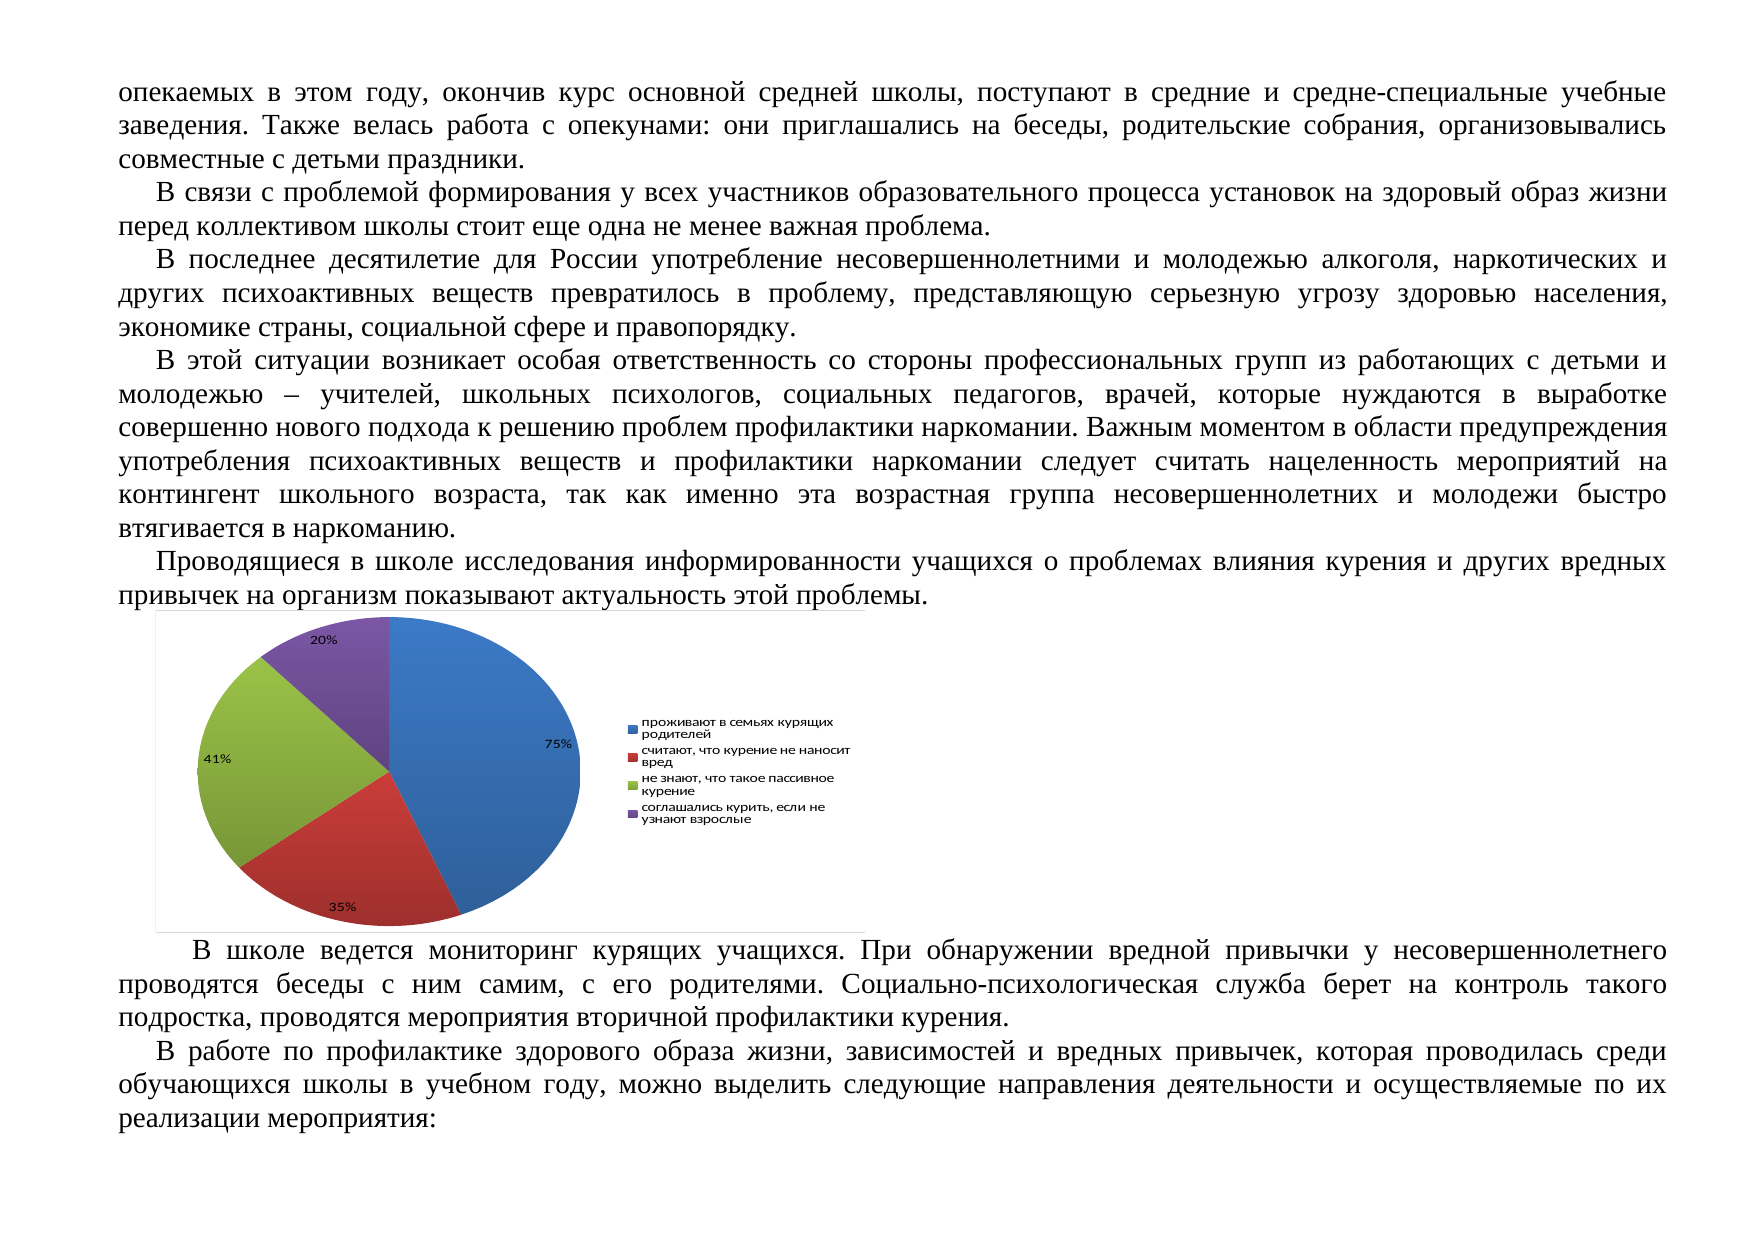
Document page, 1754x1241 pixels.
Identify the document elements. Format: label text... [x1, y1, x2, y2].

text В работе по профилактике здорового образа жизни, зависимостей и вредных привычек, которая проводилась среди обучающихся школы в учебном году, можно выделить следующие направления деятельности и осуществляемые по их реализации мероприятия: [118, 1033, 1668, 1134]
text В школе ведется мониторинг курящих учащихся. При обнаружении вредной привычки у несовершеннолетнего проводятся беседы с ним самим, с его родителями. Социально-психологическая служба берет на контроль такого подростка, проводятся мероприятия вторичной профилактики курения. [118, 932, 1668, 1033]
text В этой ситуации возникает особая ответственность со стороны профессиональных групп из работающих с детьми и молодежью – учителей, школьных психологов, социальных педагогов, врачей, которые нуждаются в выработке совершенно нового подхода к решению проблем профилактики наркомании. Важным моментом в области предупреждения употребления психоактивных веществ и профилактики наркомании следует считать нацеленность мероприятий на контингент школьного возраста, так как именно эта возрастная группа несовершеннолетних и молодежи быстро втягивается в наркоманию. [118, 342, 1668, 543]
text В последнее десятилетие для России употребление несовершеннолетними и молодежью алкоголя, наркотических и других психоактивных веществ превратилось в проблему, представляющую серьезную угрозу здоровью населения, экономике страны, социальной сфере и правопорядку. [118, 242, 1668, 342]
text В связи с проблемой формирования у всех участников образовательного процесса установок на здоровый образ жизни перед коллективом школы стоит еще одна не менее важная проблема. [118, 174, 1668, 242]
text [118, 74, 1668, 174]
text Проводящиеся в школе исследования информированности учащихся о проблемах влияния курения и других вредных привычек на организм показывают актуальность этой проблемы. [118, 543, 1668, 611]
